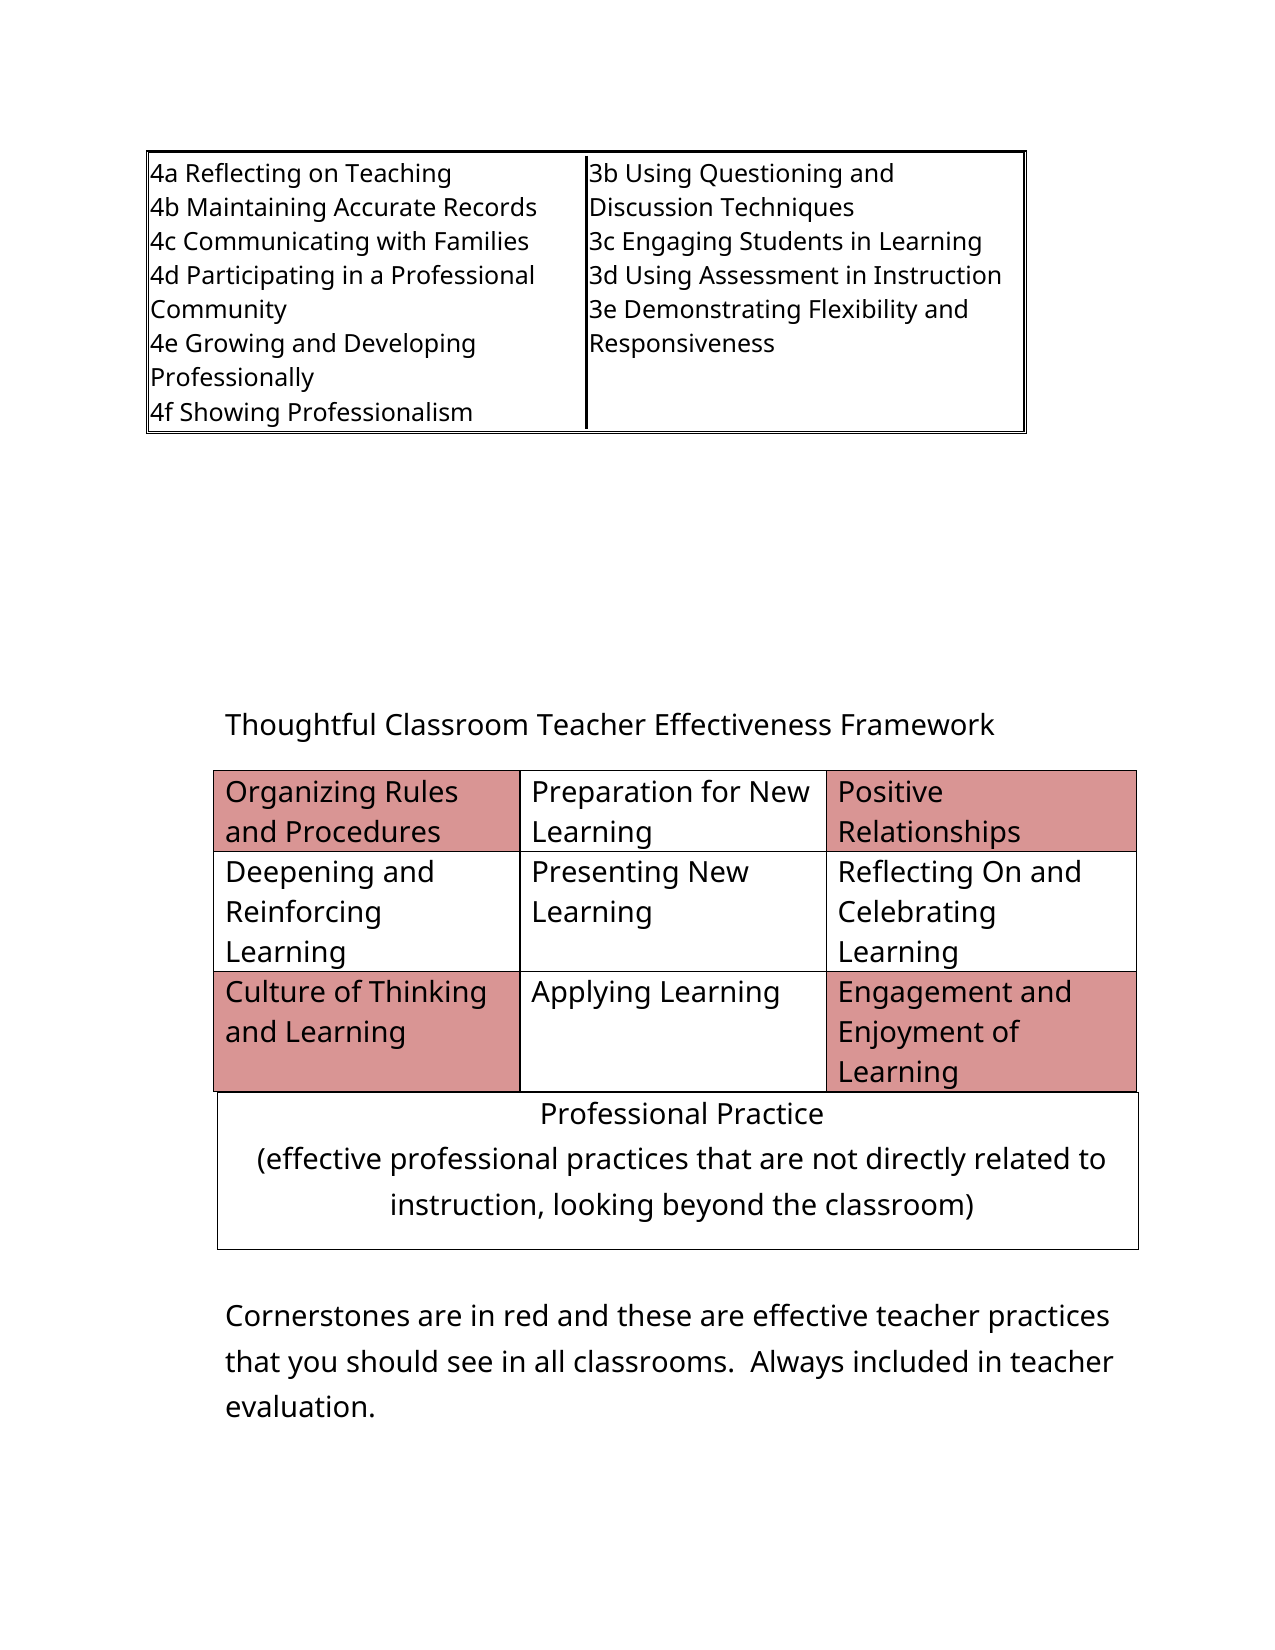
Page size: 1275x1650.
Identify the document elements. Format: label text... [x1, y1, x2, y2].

table_cell Presenting New Learning [521, 852, 826, 971]
table_cell Reflecting On and Celebrating Learning [827, 852, 1136, 971]
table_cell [149, 153, 586, 431]
table_header Preparation for New Learning [521, 771, 826, 851]
table_header Professional Practice (effective professional practices that are not directly related to instruction, looking beyond the classroom) [218, 1093, 1138, 1248]
table_header Positive Relationships [827, 771, 1136, 851]
table_cell Culture of Thinking and Learning [214, 972, 519, 1091]
table_cell Applying Learning [521, 972, 826, 1091]
table_cell Deepening and Reinforcing Learning [214, 852, 519, 971]
table_header Organizing Rules and Procedures [214, 771, 519, 851]
list Thoughtful Classroom Teacher Effectiveness Framework [225, 704, 1125, 743]
list Cornerstones are in red and these are effective teacher practices that you should see in all classrooms. Always included in teacher evaluation. [225, 1295, 1125, 1426]
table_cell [586, 153, 1023, 431]
table_cell Engagement and Enjoyment of Learning [827, 972, 1136, 1091]
